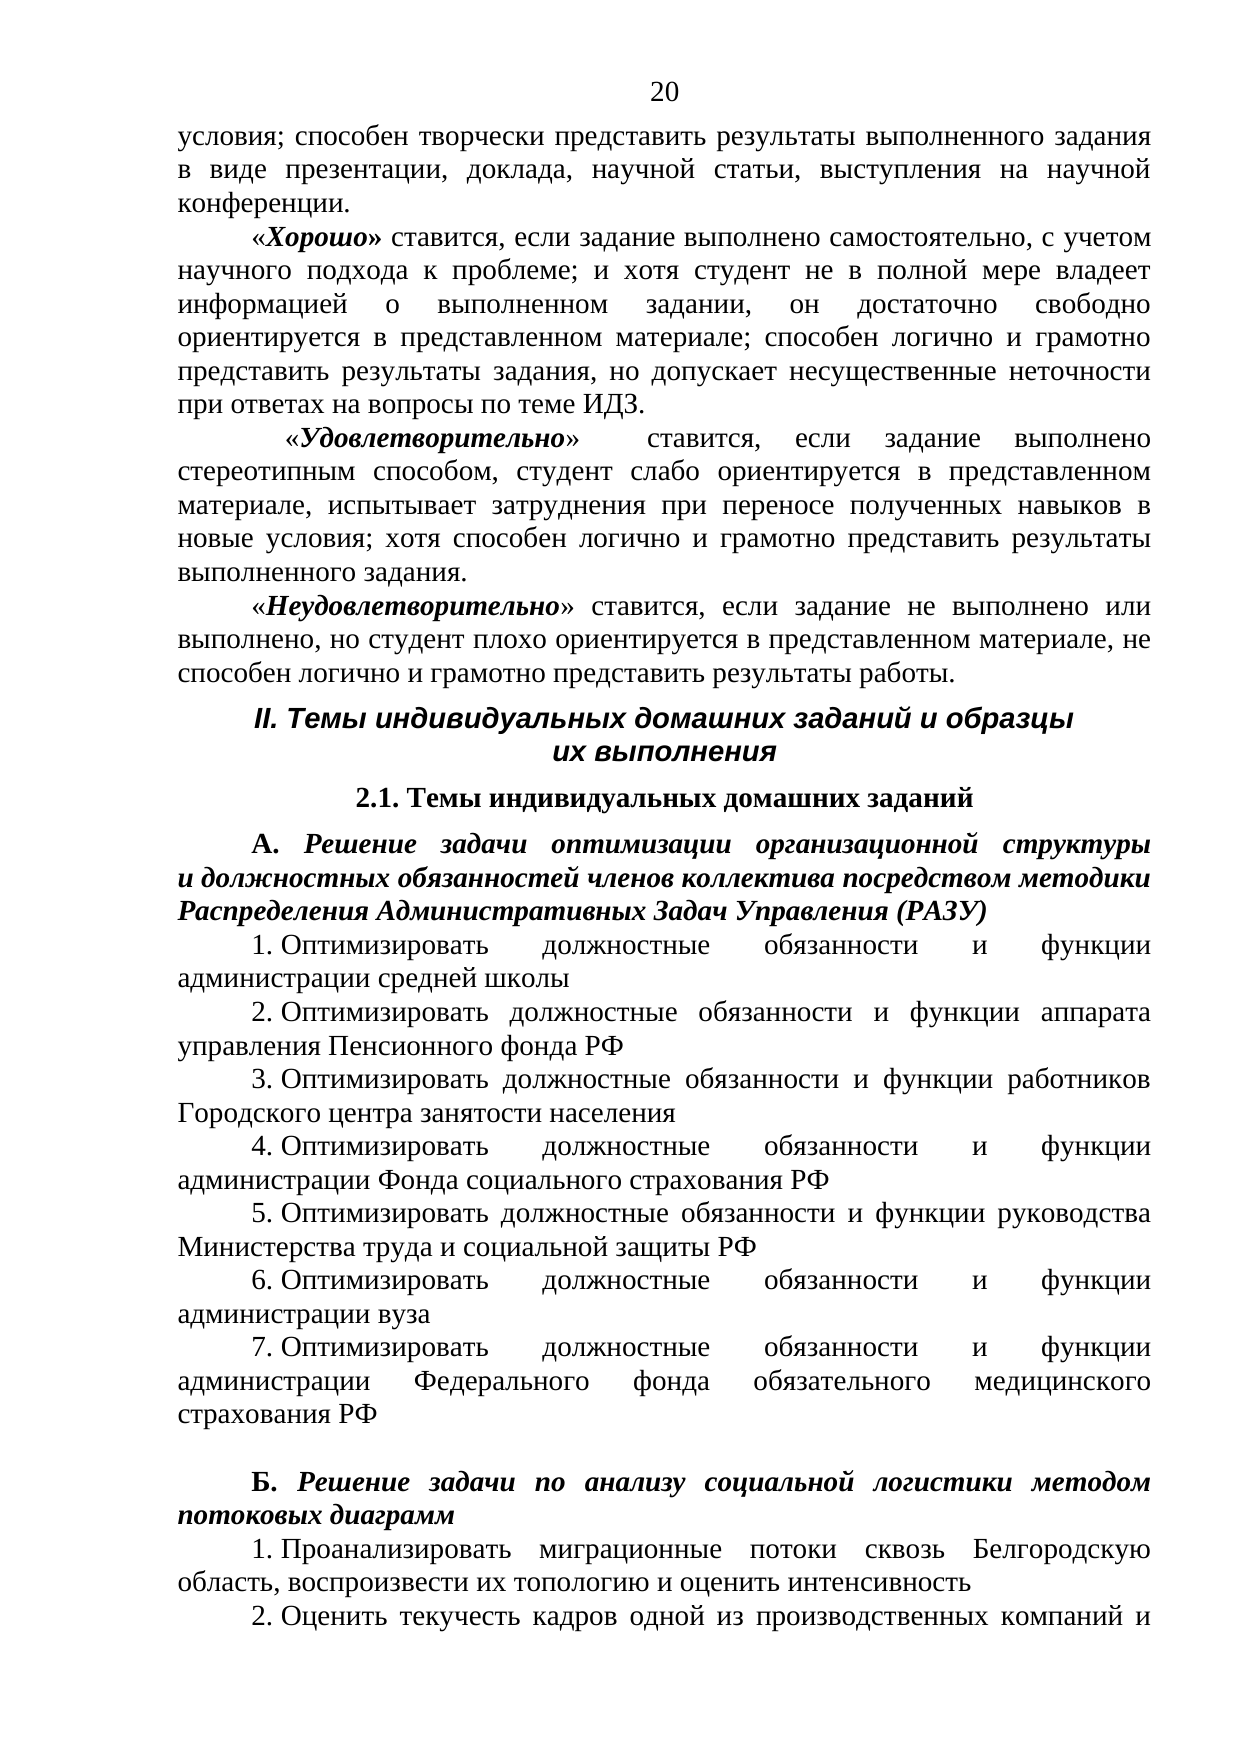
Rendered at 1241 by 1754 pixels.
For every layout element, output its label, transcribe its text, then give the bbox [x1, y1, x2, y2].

text Б. Решение задачи по анализу социальной логистики методом потоковых диаграмм [177, 1464, 1152, 1531]
list Оптимизировать должностные обязанности и функции руководства Министерства труда и социальной защиты РФ [177, 1195, 1152, 1262]
text «Хорошо» ставится, если задание выполнено самостоятельно, с учетом научного подхода к проблеме; и хотя студент не в полной мере владеет информацией о выполненном задании, он достаточно свободно ориентируется в представленном материале; способен логично и грамотно представить результаты задания, но допускает несущественные неточности при ответах на вопросы по теме ИДЗ. [177, 219, 1152, 420]
text А. Решение задачи оптимизации организационной структуры и должностных обязанностей членов коллектива посредством методики Распределения Административных Задач Управления (РАЗУ) [177, 826, 1152, 927]
list Оптимизировать должностные обязанности и функции работников Городского центра занятости населения [177, 1061, 1152, 1128]
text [177, 118, 1152, 219]
list Оптимизировать должностные обязанности и функции администрации Фонда социального страхования РФ [177, 1128, 1152, 1195]
list Оптимизировать должностные обязанности и функции администрации вуза [177, 1262, 1152, 1329]
list Проанализировать миграционные потоки сквозь Белгородскую область, воспроизвести их топологию и оценить интенсивность [177, 1531, 1152, 1598]
list Оптимизировать должностные обязанности и функции администрации средней школы [177, 927, 1152, 994]
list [177, 1598, 1152, 1631]
text 2.1. Темы индивидуальных домашних заданий [177, 780, 1152, 814]
list Оптимизировать должностные обязанности и функции администрации Федерального фонда обязательного медицинского страхования РФ [177, 1329, 1152, 1430]
list Оптимизировать должностные обязанности и функции аппарата управления Пенсионного фонда РФ [177, 994, 1152, 1061]
text «Удовлетворительно» ставится, если задание выполнено стереотипным способом, студент слабо ориентируется в представленном материале, испытывает затруднения при переносе полученных навыков в новые условия; хотя способен логично и грамотно представить результаты выполненного задания. [177, 420, 1152, 588]
text «Неудовлетворительно» ставится, если задание не выполнено или выполнено, но студент плохо ориентируется в представленном материале, не способен логично и грамотно представить результаты работы. [177, 588, 1152, 688]
subtitle II. Темы индивидуальных домашних заданий и образцы их выполнения [177, 701, 1152, 768]
